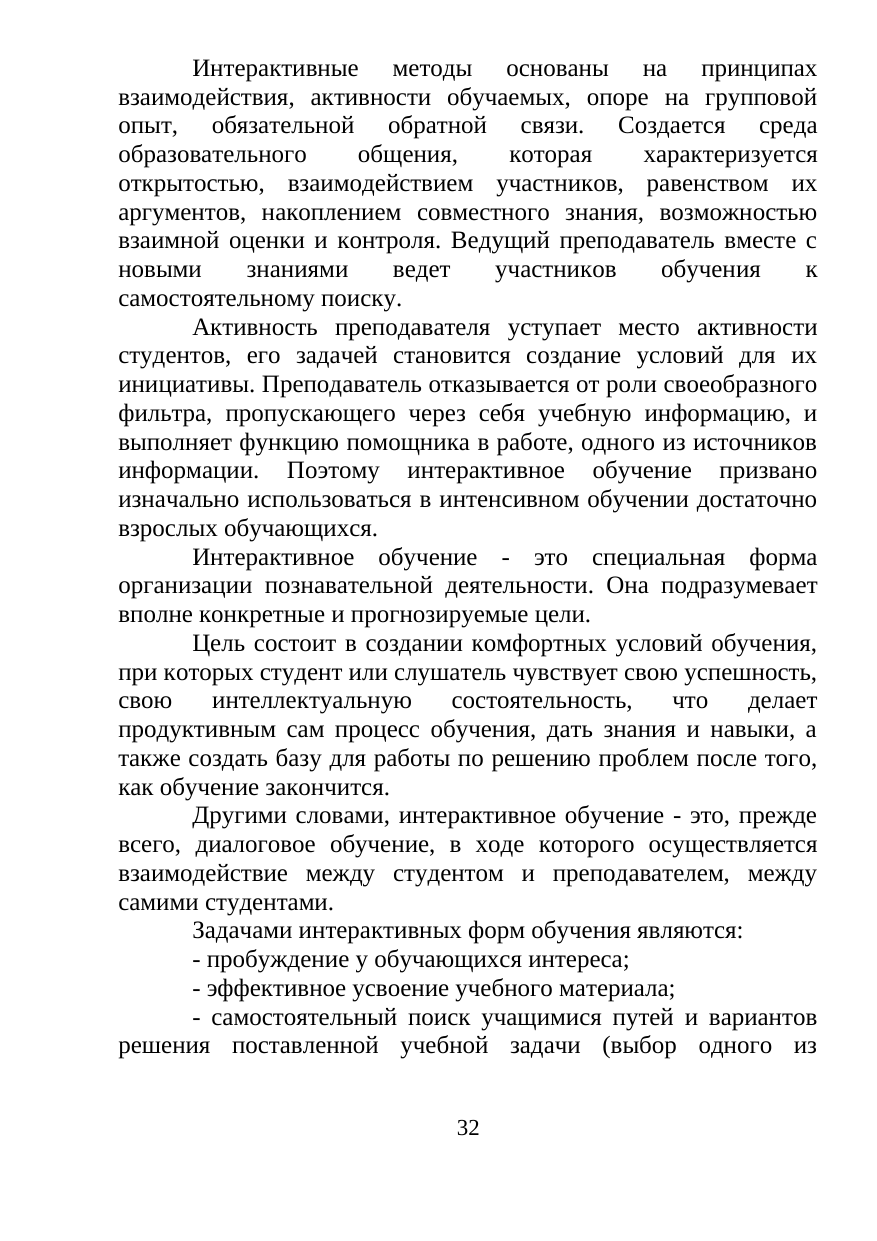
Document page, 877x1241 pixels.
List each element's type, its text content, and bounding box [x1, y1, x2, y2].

text Задачами интерактивных форм обучения являются: [118, 916, 818, 944]
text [118, 1002, 818, 1059]
text Активность преподавателя уступает место активности студентов, его задачей становится создание условий для их инициативы. Преподаватель отказывается от роли своеобразного фильтра, пропускающего через себя учебную информацию, и выполняет функцию помощника в работе, одного из источников информации. Поэтому интерактивное обучение призвано изначально использоваться в интенсивном обучении достаточно взрослых обучающихся. [118, 312, 818, 542]
text Интерактивные методы основаны на принципах взаимодействия, активности обучаемых, опоре на групповой опыт, обязательной обратной связи. Создается среда образовательного общения, которая характеризуется открытостью, взаимодействием участников, равенством их аргументов, накоплением совместного знания, возможностью взаимной оценки и контроля. Ведущий преподаватель вместе с новыми знаниями ведет участников обучения к самостоятельному поиску. [118, 53, 818, 312]
text Интерактивное обучение - это специальная форма организации познавательной деятельности. Она подразумевает вполне конкретные и прогнозируемые цели. [118, 542, 818, 628]
text Цель состоит в создании комфортных условий обучения, при которых студент или слушатель чувствует свою успешность, свою интеллектуальную состоятельность, что делает продуктивным сам процесс обучения, дать знания и навыки, а также создать базу для работы по решению проблем после того, как обучение закончится. [118, 628, 818, 801]
text - пробуждение у обучающихся интереса; [118, 944, 818, 973]
text Другими словами, интерактивное обучение - это, прежде всего, диалоговое обучение, в ходе которого осуществляется взаимодействие между студентом и преподавателем, между самими студентами. [118, 801, 818, 916]
text - эффективное усвоение учебного материала; [118, 973, 818, 1002]
